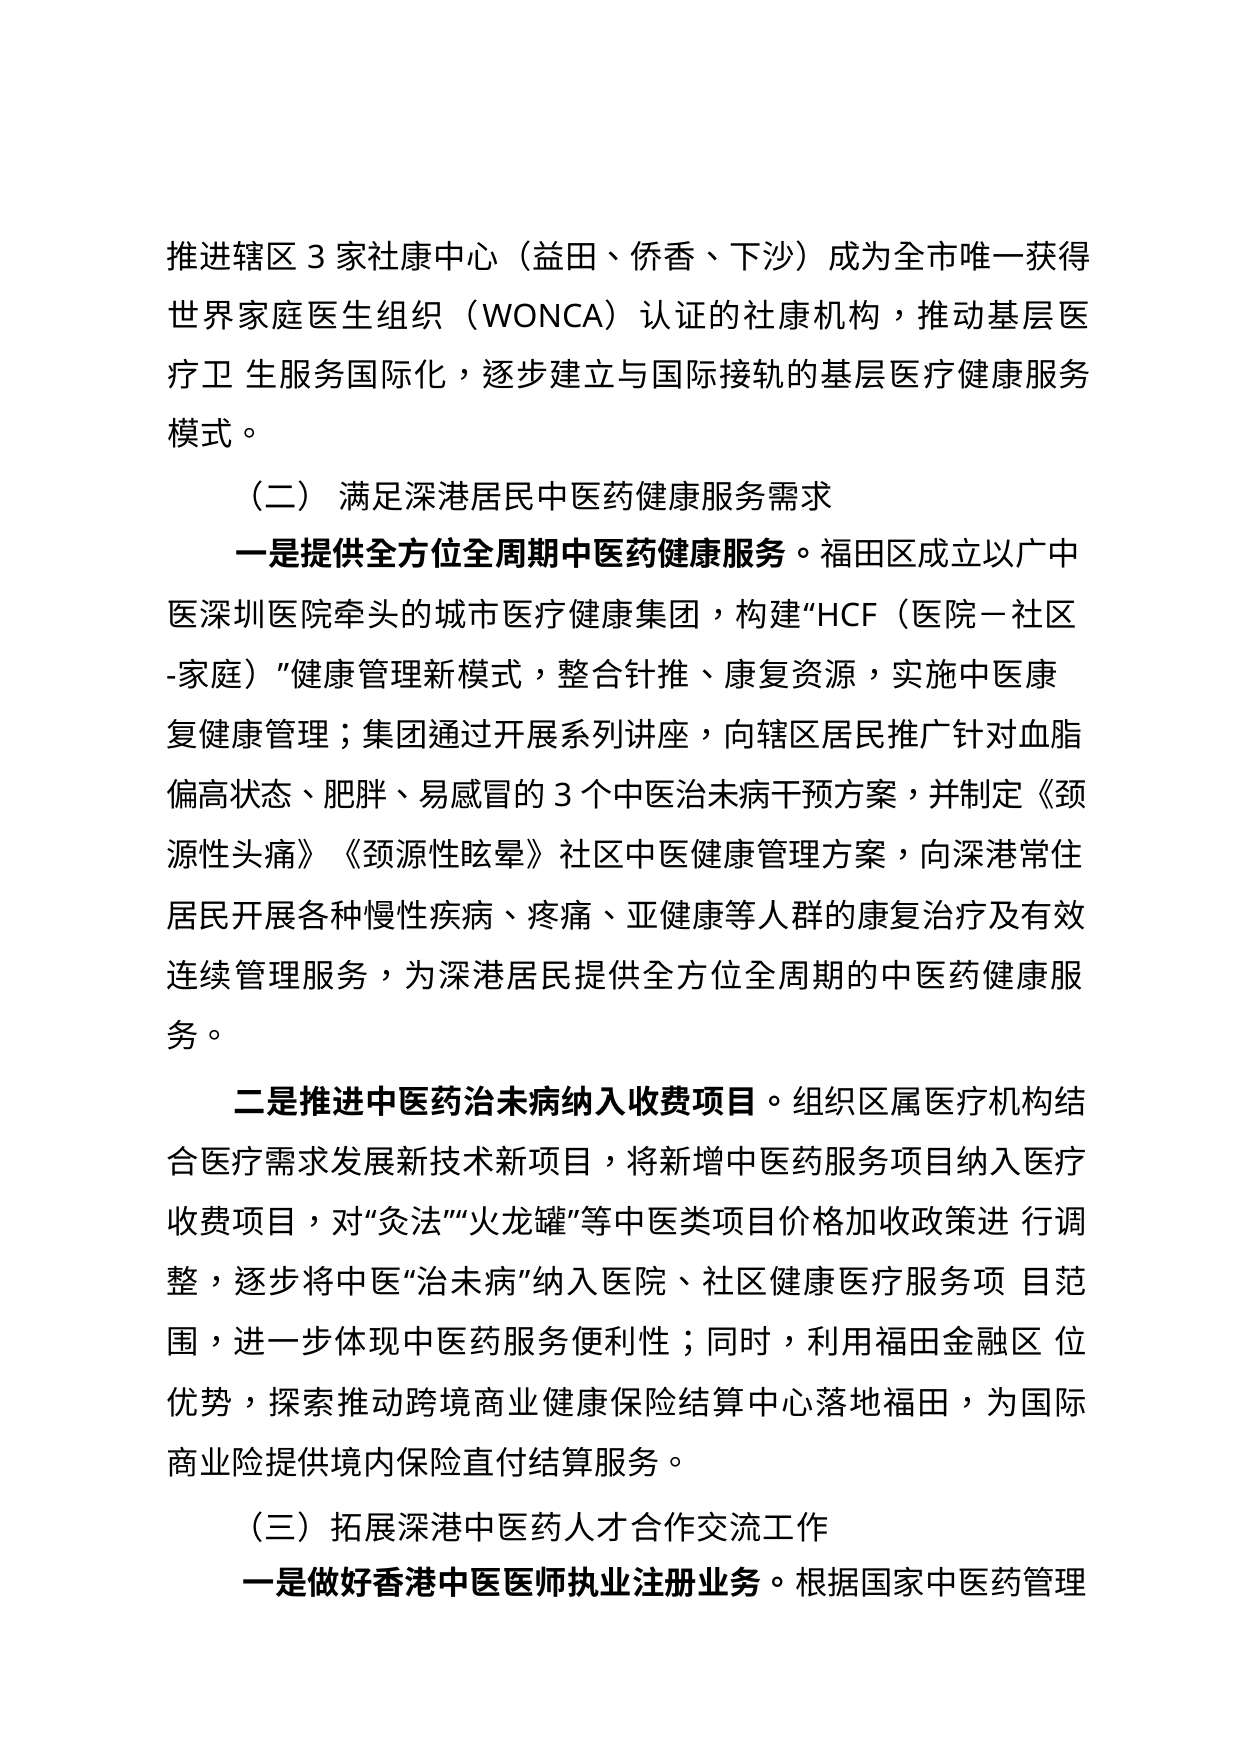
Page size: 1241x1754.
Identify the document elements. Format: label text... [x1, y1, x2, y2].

text 一是提供全方位全周期中医药健康服务。福田区成立以广中 医深圳医院牵头的城市医疗健康集团，构建“HCF（医院－社区 -家庭）”健康管理新模式，整合针推、康复资源，实施中医康 复健康管理；集团通过开展系列讲座，向辖区居民推广针对血脂 偏高状态、肥胖、易感冒的 3 个中医治未病干预方案，并制定《颈 源性头痛》《颈源性眩晕》社区中医健康管理方案，向深港常住 居民开展各种慢性疾病、疼痛、亚健康等人群的康复治疗及有效 连续管理服务，为深港居民提供全方位全周期的中医药健康服 务。 [166, 531, 1087, 1057]
text （三）拓展深港中医药人才合作交流工作 [231, 1506, 1091, 1548]
text 二是推进中医药治未病纳入收费项目。组织区属医疗机构结 合医疗需求发展新技术新项目，将新增中医药服务项目纳入医疗 收费项目，对“灸法”“火龙罐”等中医类项目价格加收政策进 行调整，逐步将中医“治未病”纳入医院、社区健康医疗服务项 目范围，进一步体现中医药服务便利性；同时，利用福田金融区 位优势，探索推动跨境商业健康保险结算中心落地福田，为国际 商业险提供境内保险直付结算服务。 [166, 1078, 1087, 1484]
text （二） 满足深港居民中医药健康服务需求 [231, 475, 1091, 517]
text 一是做好香港中医医师执业注册业务。根据国家中医药管理 [166, 1562, 1087, 1602]
text 推进辖区 3 家社康中心（益田、侨香、下沙）成为全市唯一获得 世界家庭医生组织（WONCA）认证的社康机构，推动基层医疗卫 生服务国际化，逐步建立与国际接轨的基层医疗健康服务模式。 [166, 234, 1091, 454]
